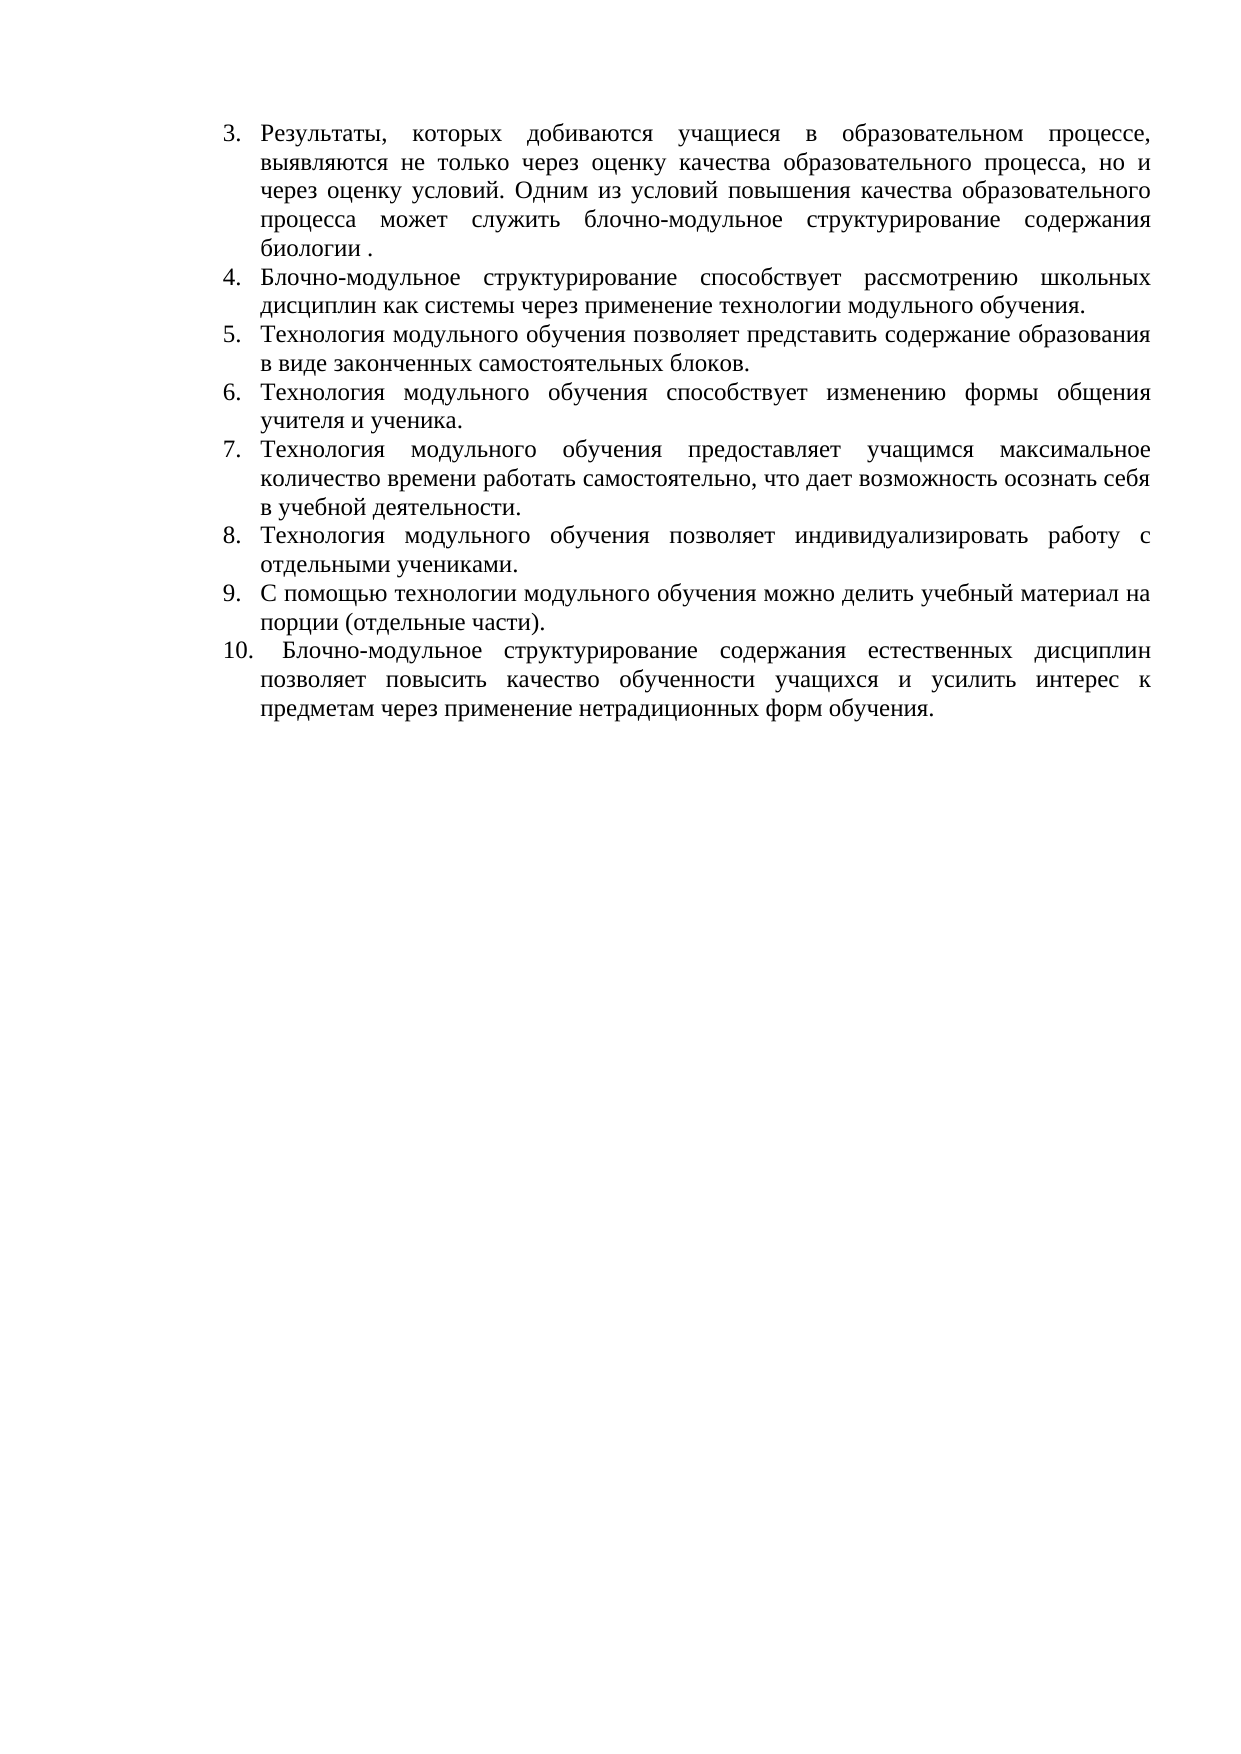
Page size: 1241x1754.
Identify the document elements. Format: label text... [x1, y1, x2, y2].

list Технология модульного обучения позволяет представить содержание образования в виде законченных самостоятельных блоков. [223, 319, 1152, 377]
list Блочно-модульное структурирование способствует рассмотрению школьных дисциплин как системы через применение технологии модульного обучения. [223, 262, 1152, 319]
list Технология модульного обучения предоставляет учащимся максимальное количество времени работать самостоятельно, что дает возможность осознать себя в учебной деятельности. [223, 434, 1152, 521]
list Результаты, которых добиваются учащиеся в образовательном процессе, выявляются не только через оценку качества образовательного процесса, но и через оценку условий. Одним из условий повышения качества образовательного процесса может служить блочно-модульное структурирование содержания биологии . [223, 118, 1152, 262]
list Технология модульного обучения способствует изменению формы общения учителя и ученика. [223, 377, 1152, 434]
list Технология модульного обучения позволяет индивидуализировать работу с отдельными учениками. [223, 521, 1152, 578]
list Блочно-модульное структурирование содержания естественных дисциплин позволяет повысить качество обученности учащихся и усилить интерес к предметам через применение нетрадиционных форм обучения. [223, 636, 1152, 722]
list С помощью технологии модульного обучения можно делить учебный материал на порции (отдельные части). [223, 578, 1152, 636]
